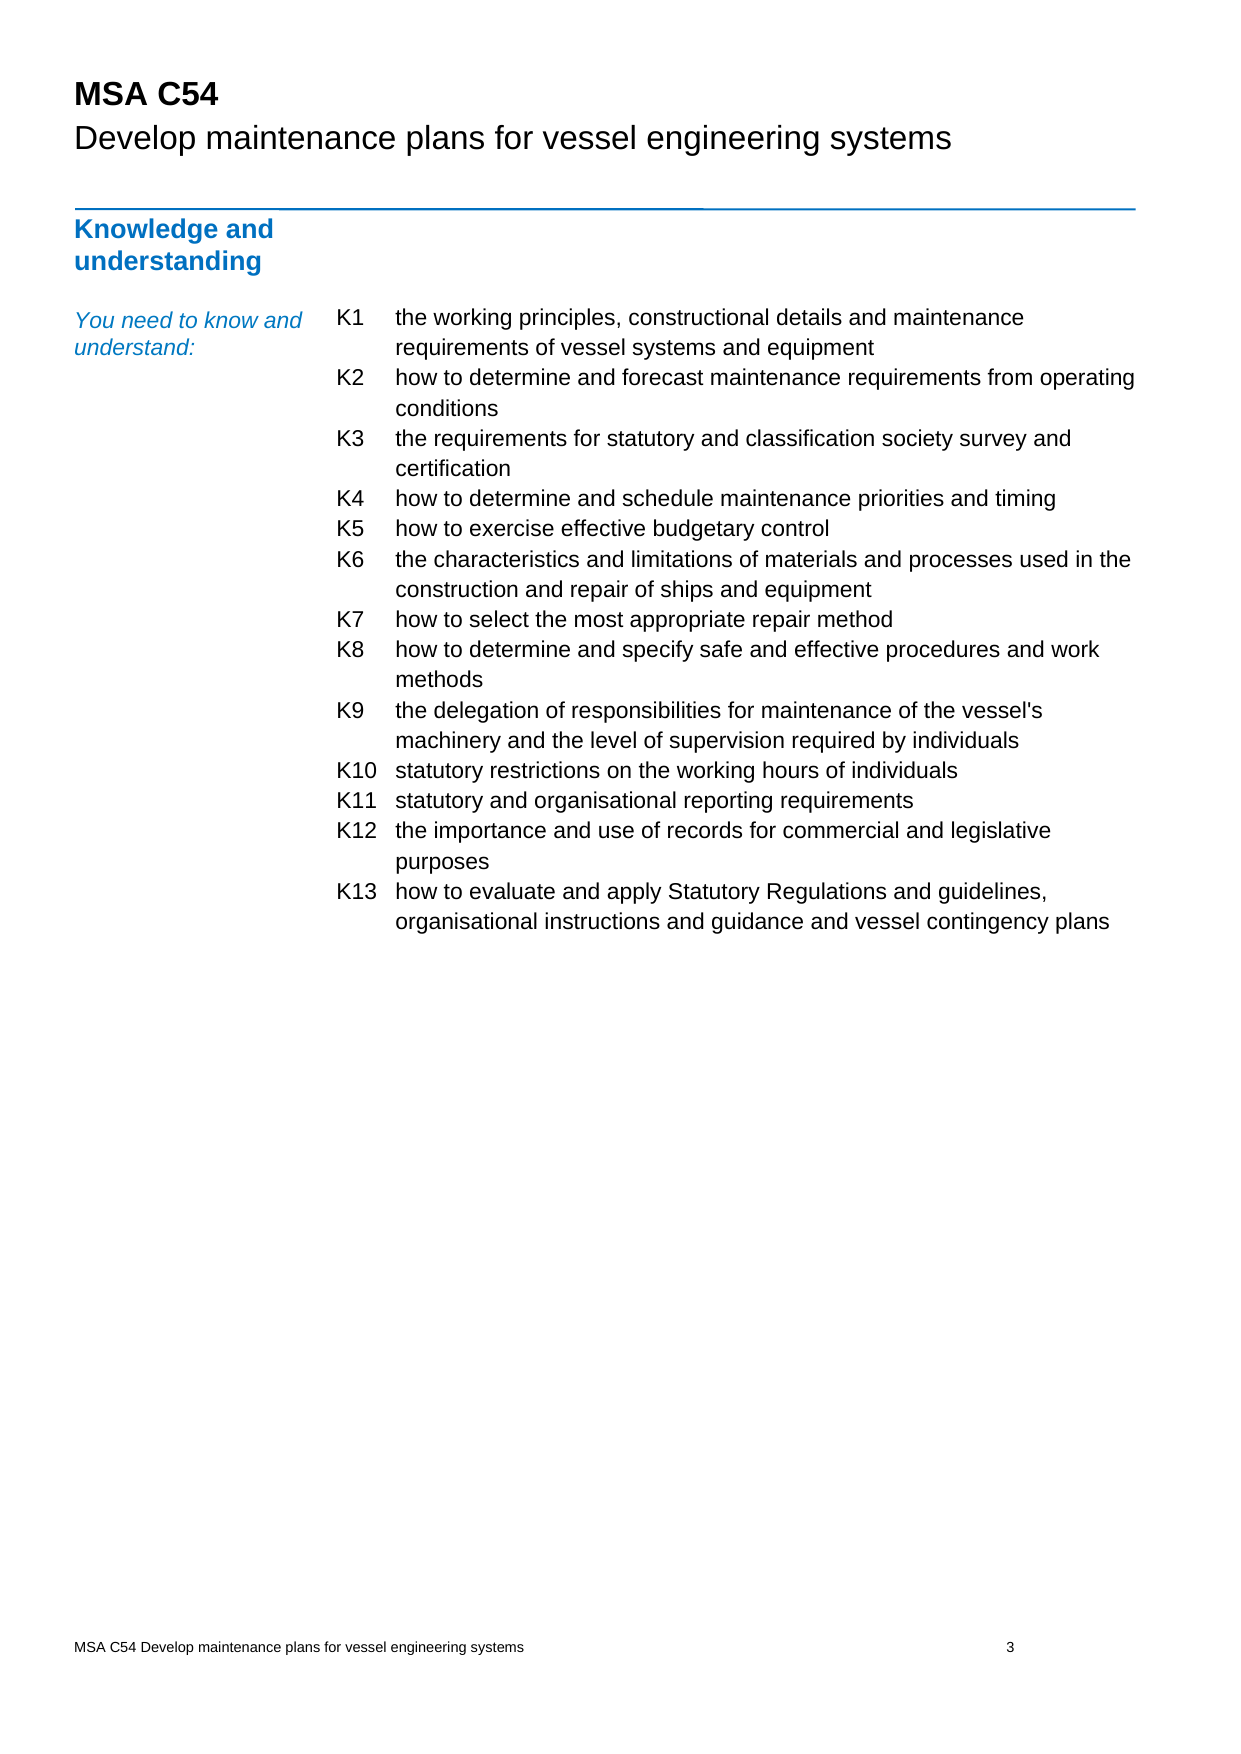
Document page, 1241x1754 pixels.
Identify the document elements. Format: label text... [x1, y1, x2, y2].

table_header Knowledge and understanding You need to know and understand: [63, 213, 325, 968]
table_header the working principles, constructional details and maintenance requirements of vessel systems and equipment how to determine and forecast maintenance requirements from operating conditions the requirements for statutory and classification society survey and certification how to determine and schedule maintenance priorities and timing how to exercise effective budgetary control the characteristics and limitations of materials and processes used in the construction and repair of ships and equipment how to select the most appropriate repair method how to determine and specify safe and effective procedures and work methods the delegation of responsibilities for maintenance of the vessel's machinery and the level of supervision required by individuals statutory restrictions on the working hours of individuals statutory and organisational reporting requirements the importance and use of records for commercial and legislative purposes how to evaluate and apply Statutory Regulations and guidelines, organisational instructions and guidance and vessel contingency plans [325, 213, 1148, 968]
